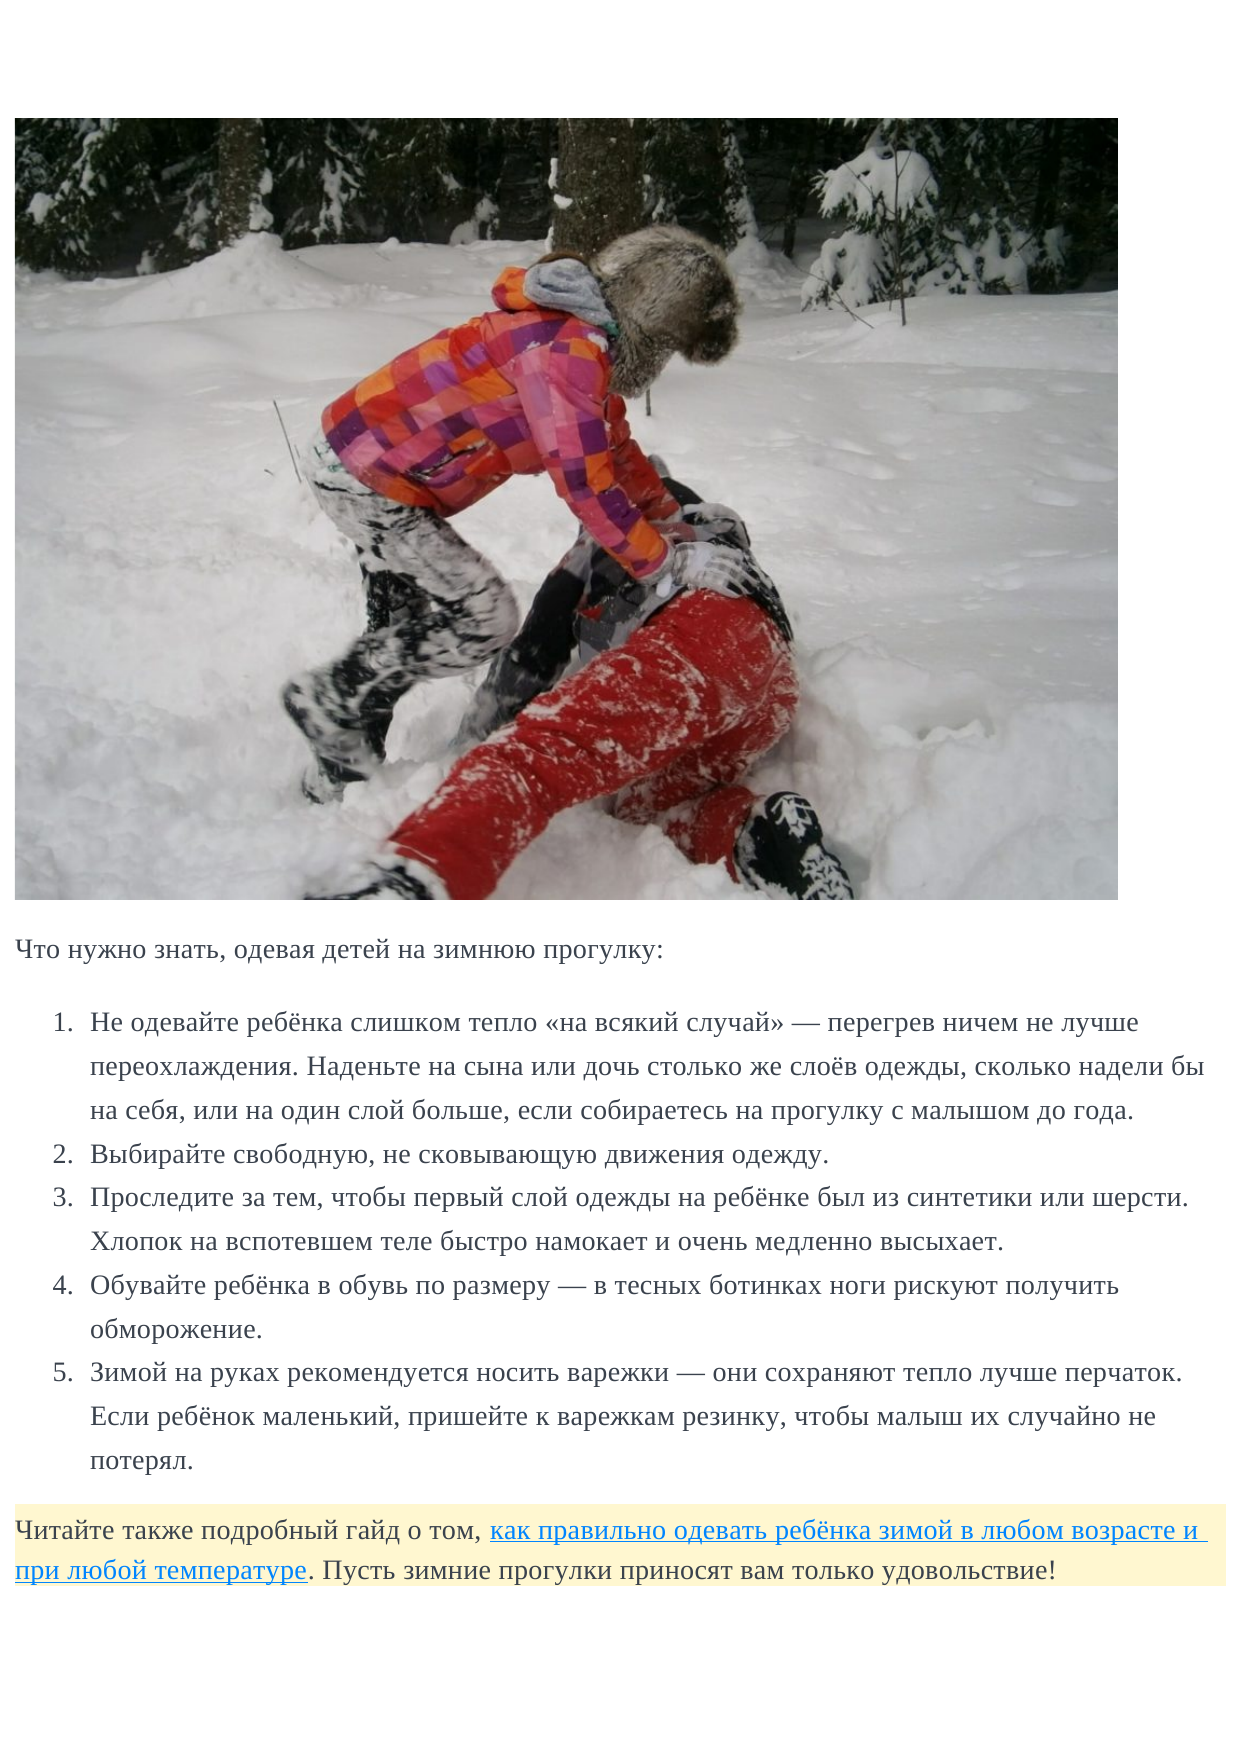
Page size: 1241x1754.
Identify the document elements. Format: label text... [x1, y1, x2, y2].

list Зимой на руках рекомендуется носить варежки — они сохраняют тепло лучше перчаток. Если ребёнок маленький, пришейте к варежкам резинку, чтобы малыш их случайно не потерял. [52, 1344, 1226, 1475]
picture [14, 118, 1118, 900]
text Читайте также подробный гайд о том, как правильно одевать ребёнка зимой в любом возрасте и при любой температуре. Пусть зимние прогулки приносят вам только удовольствие! [15, 1504, 1226, 1586]
list Проследите за тем, чтобы первый слой одежды на ребёнке был из синтетики или шерсти. Хлопок на вспотевшем теле быстро намокает и очень медленно высыхает. [52, 1169, 1226, 1257]
list Обувайте ребёнка в обувь по размеру — в тесных ботинках ноги рискуют получить обморожение. [52, 1257, 1226, 1344]
text Что нужно знать, одевая детей на зимнюю прогулку: [15, 924, 1226, 965]
list Не одевайте ребёнка слишком тепло «на всякий случай» — перегрев ничем не лучше переохлаждения. Наденьте на сына или дочь столько же слоёв одежды, сколько надели бы на себя, или на один слой больше, если собираетесь на прогулку с малышом до года. [52, 994, 1226, 1125]
list Выбирайте свободную, не сковывающую движения одежду. [52, 1125, 1226, 1169]
